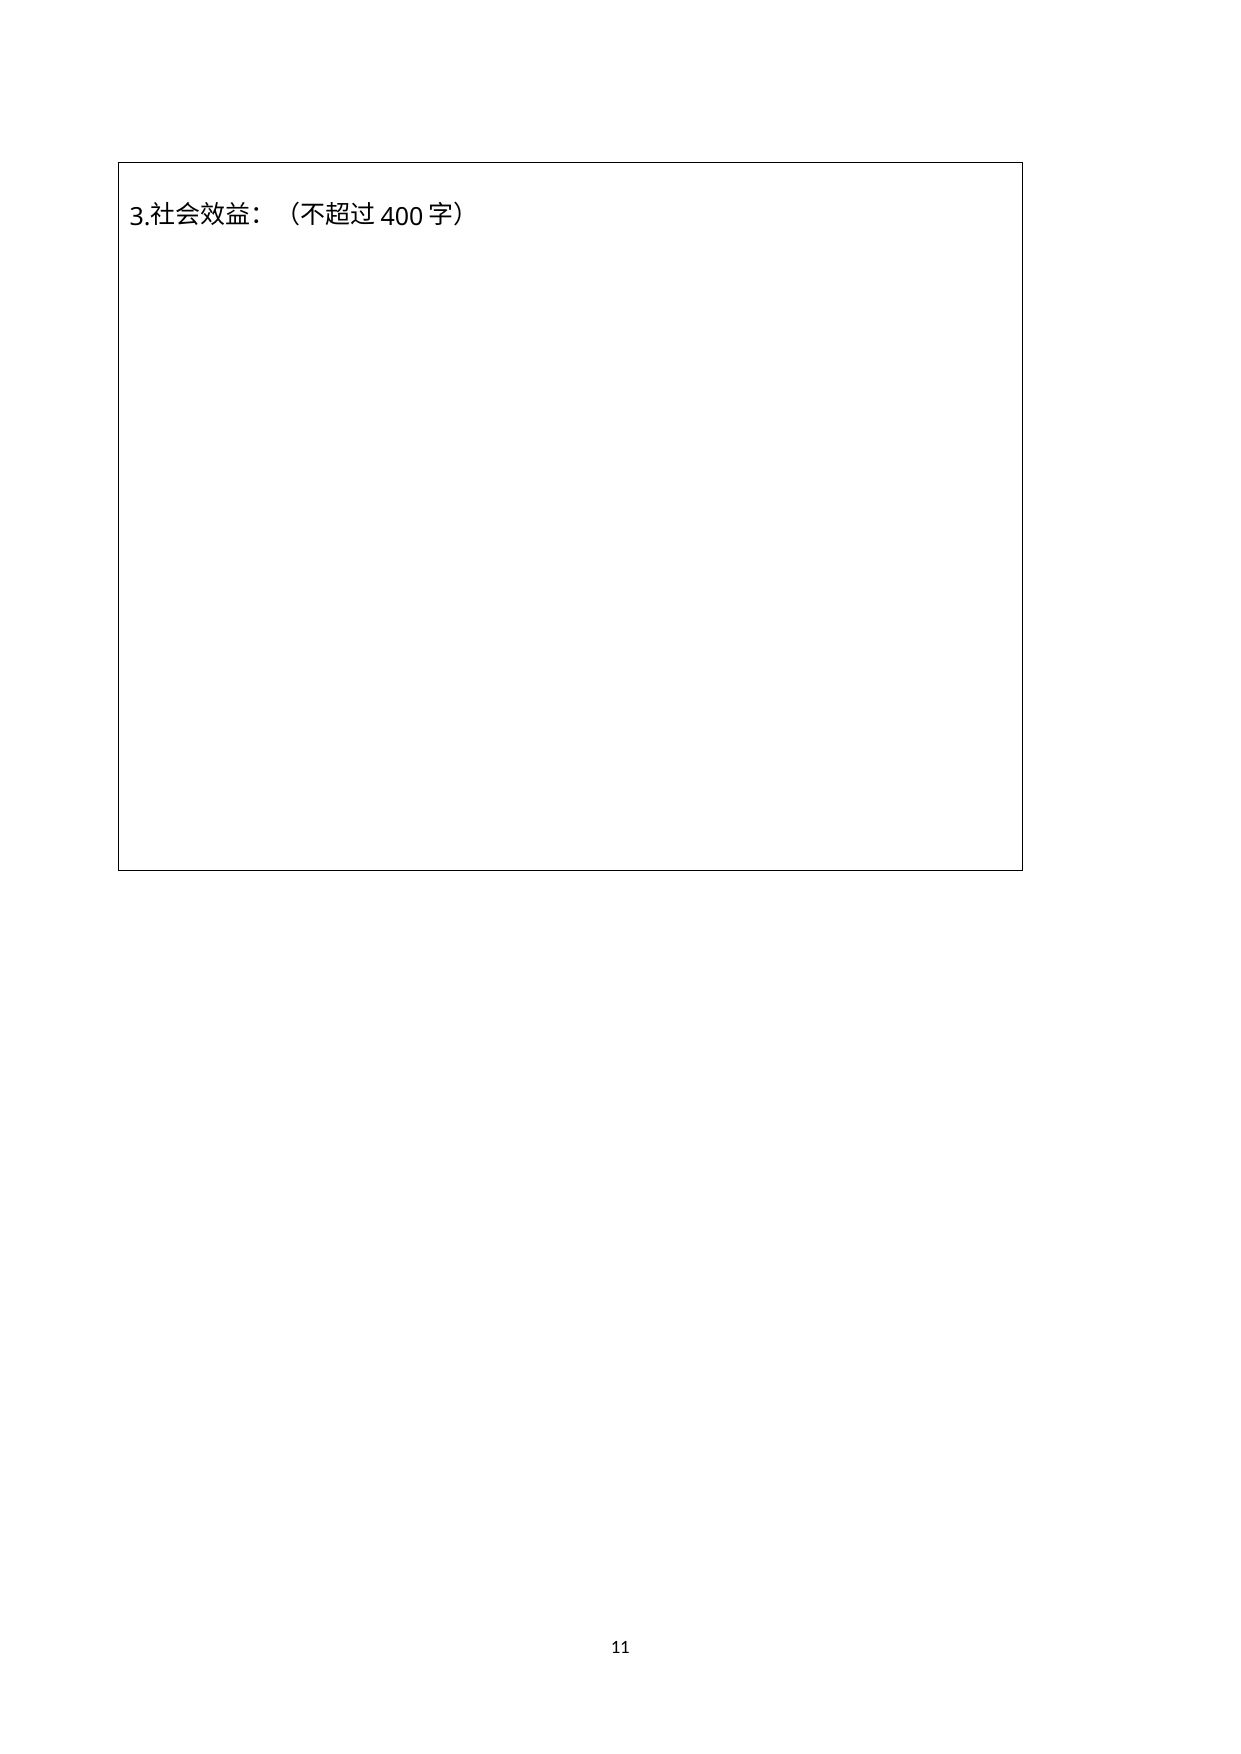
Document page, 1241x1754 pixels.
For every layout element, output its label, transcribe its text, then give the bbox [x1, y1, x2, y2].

table_cell 3.社会效益：（不超过400字） [119, 163, 1022, 870]
